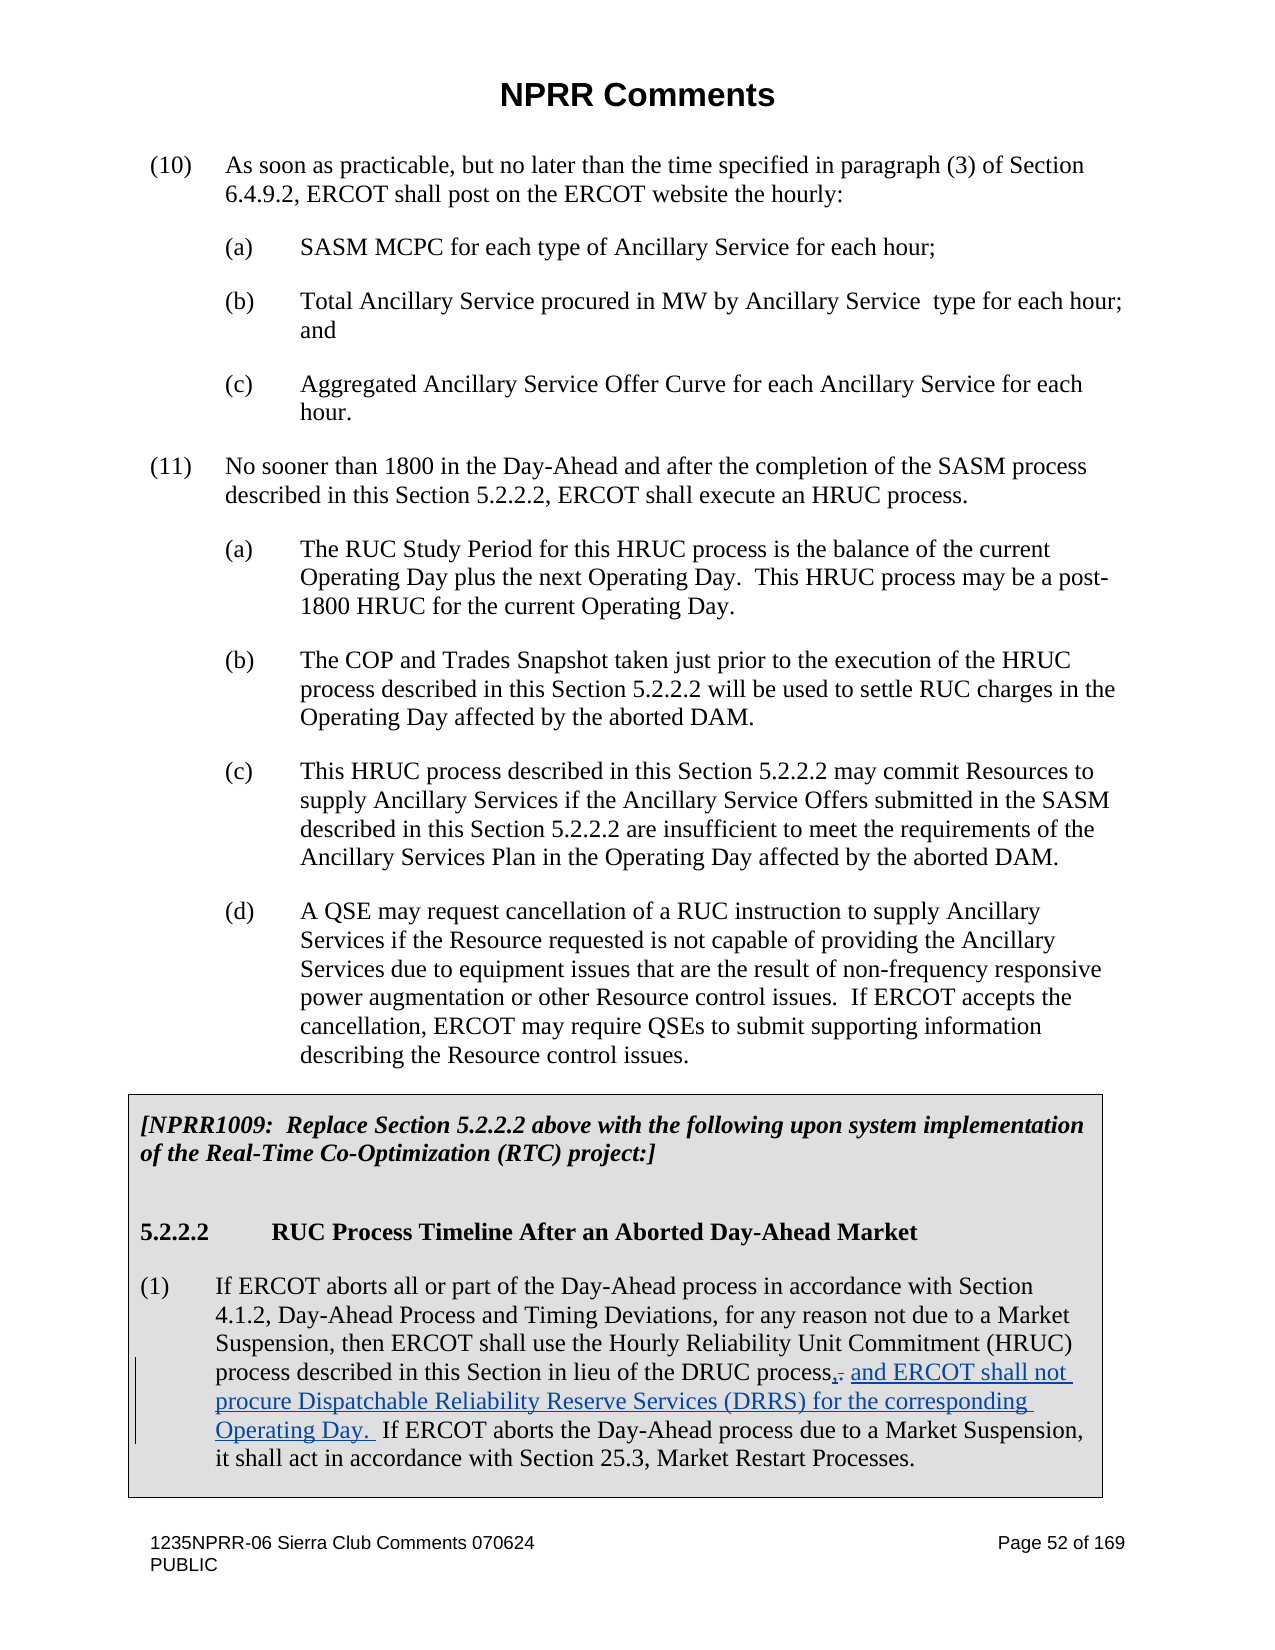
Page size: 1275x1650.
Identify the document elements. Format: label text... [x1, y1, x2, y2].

table_header [NPRR1009: Replace Section 5.2.2.2 above with the following upon system implementation of the Real-Time Co-Optimization (RTC) project:] 5.2.2.2 RUC Process Timeline After an Aborted Day-Ahead Market (1) If ERCOT aborts all or part of the Day-Ahead process in accordance with Section 4.1.2, Day-Ahead Process and Timing Deviations, for any reason not due to a Market Suspension, then ERCOT shall use the Hourly Reliability Unit Commitment (HRUC) process described in this Section in lieu of the DRUC process If ERCOT aborts the Day-Ahead process due to a Market Suspension, it shall act in accordance with Section 25.3, Market Restart Processes. [129, 1095, 1102, 1497]
text (a) The RUC Study Period for this HRUC process is the balance of the current Operating Day plus the next Operating Day. This HRUC process may be a post-1800 HRUC for the current Operating Day. [225, 534, 1125, 620]
text (c) Aggregated Ancillary Service Offer Curve for each Ancillary Service for each hour. [225, 369, 1125, 426]
text (c) This HRUC process described in this Section 5.2.2.2 may commit Resources to supply Ancillary Services if the Ancillary Service Offers submitted in the SASM described in this Section 5.2.2.2 are insufficient to meet the requirements of the Ancillary Services Plan in the Operating Day affected by the aborted DAM. [225, 756, 1125, 871]
text (10) As soon as practicable, but no later than the time specified in paragraph (3) of Section 6.4.9.2, ERCOT shall post on the ERCOT website the hourly: [150, 150, 1125, 207]
text (b) Total Ancillary Service procured in MW by Ancillary Service type for each hour; and [225, 286, 1125, 344]
text (d) A QSE may request cancellation of a RUC instruction to supply Ancillary Services if the Resource requested is not capable of providing the Ancillary Services due to equipment issues that are the result of non-frequency responsive power augmentation or other Resource control issues. If ERCOT accepts the cancellation, ERCOT may require QSEs to submit supporting information describing the Resource control issues. [225, 896, 1125, 1069]
text (a) SASM MCPC for each type of Ancillary Service for each hour; [225, 232, 1125, 261]
text (11) No sooner than 1800 in the Day-Ahead and after the completion of the SASM process described in this Section 5.2.2.2, ERCOT shall execute an HRUC process. [150, 451, 1125, 509]
text (b) The COP and Trades Snapshot taken just prior to the execution of the HRUC process described in this Section 5.2.2.2 will be used to settle RUC charges in the Operating Day affected by the aborted DAM. [225, 645, 1125, 731]
